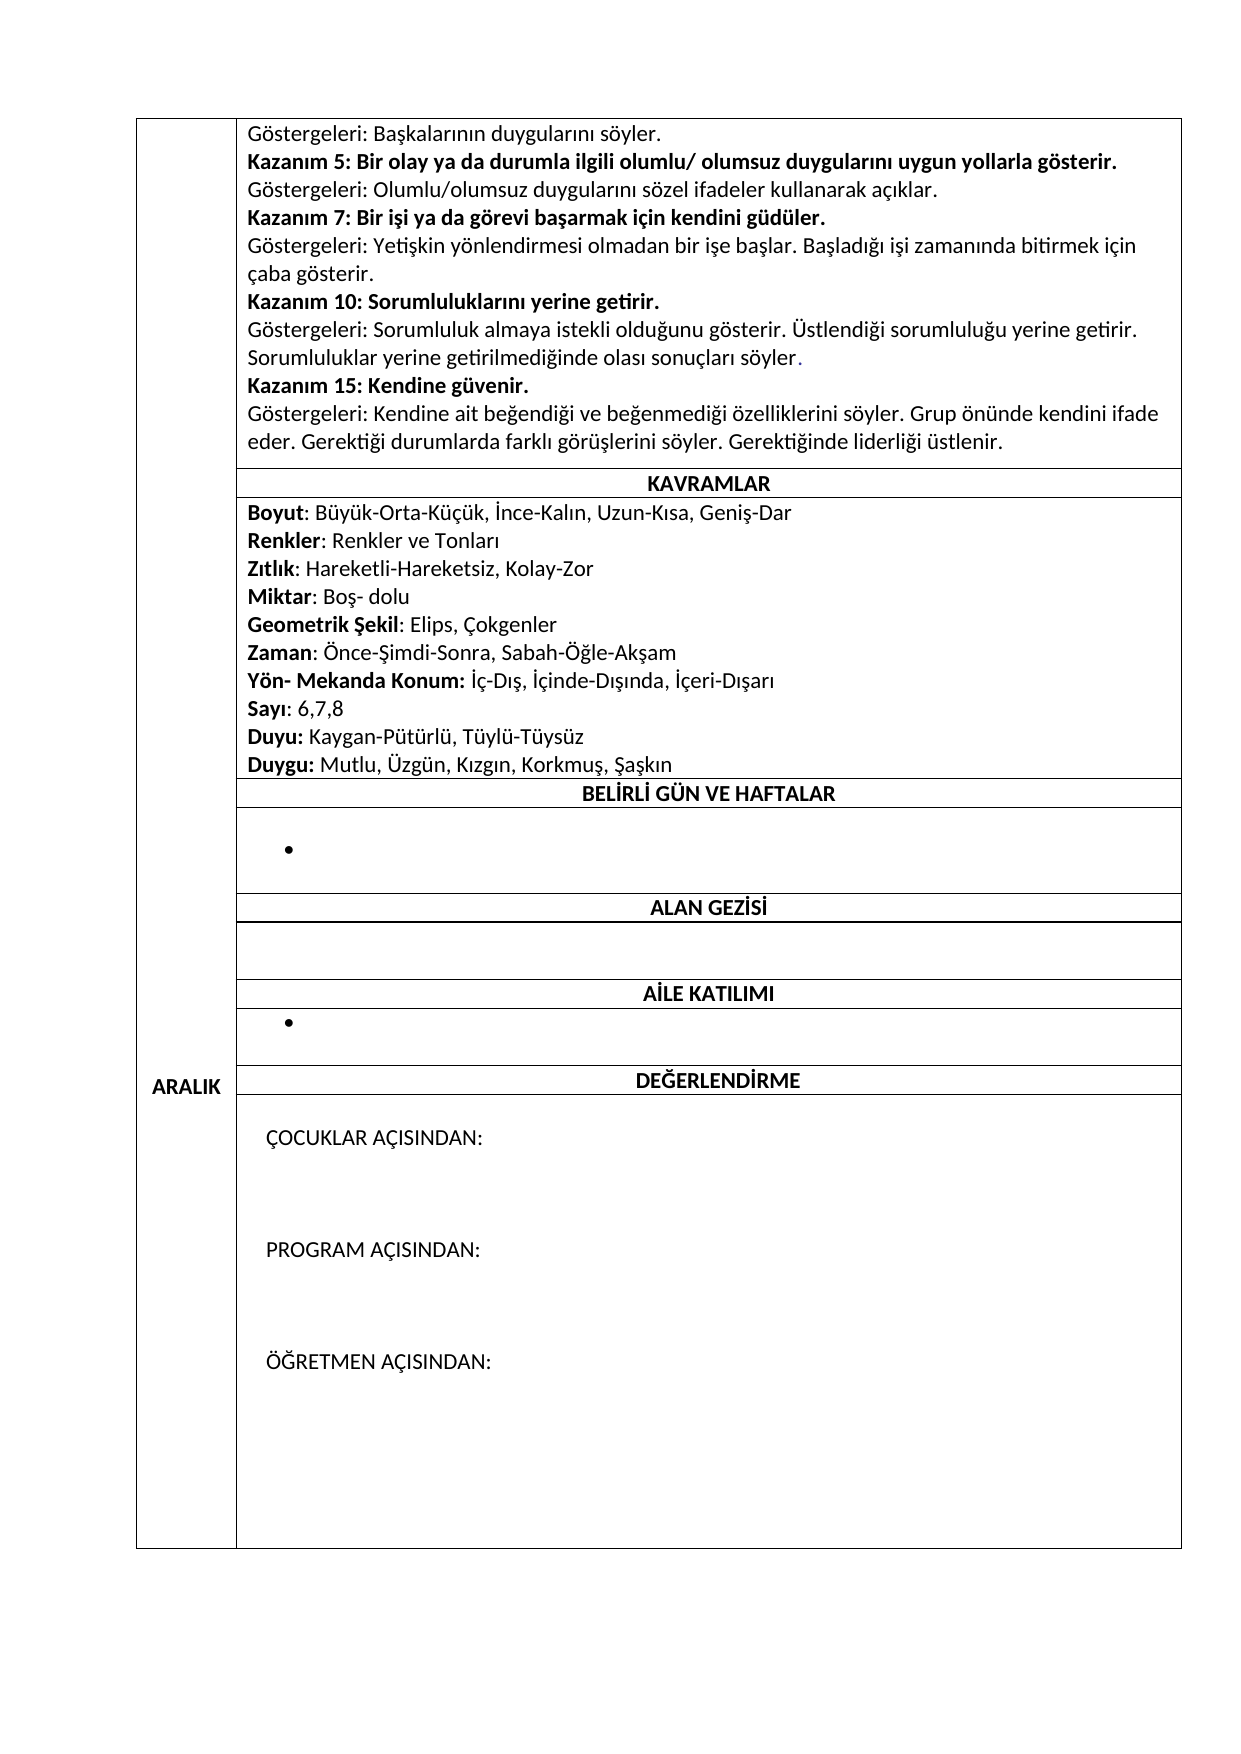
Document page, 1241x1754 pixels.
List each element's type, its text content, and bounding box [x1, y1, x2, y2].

table_cell [237, 1009, 1181, 1065]
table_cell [137, 119, 236, 1548]
table_cell [237, 923, 1181, 978]
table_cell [237, 119, 1181, 468]
table_cell [237, 808, 1181, 892]
table_cell BELİRLİ GÜN VE HAFTALAR [237, 779, 1181, 807]
table_cell DEĞERLENDİRME [237, 1066, 1181, 1094]
table_cell ÇOCUKLAR AÇISINDAN: PROGRAM AÇISINDAN: ÖĞRETMEN AÇISINDAN: [237, 1095, 1181, 1548]
table_cell ALAN GEZİSİ [237, 894, 1181, 921]
table_cell AİLE KATILIMI [237, 980, 1181, 1008]
table_cell KAVRAMLAR [237, 469, 1181, 497]
table_cell Boyut: Büyük-Orta-Küçük, İnce-Kalın, Uzun-Kısa, Geniş-Dar Renkler: Renkler ve Tonları Zıtlık: Hareketli-Hareketsiz, Kolay-Zor Miktar: Boş- dolu Geometrik Şekil: Elips, Çokgenler Zaman: Önce-Şimdi-Sonra, Sabah-Öğle-Akşam Yön- Mekanda Konum: İç-Dış, İçinde-Dışında, İçeri-Dışarı Sayı: 6,7,8 Duyu: Kaygan-Pütürlü, Tüylü-Tüysüz Duygu: Mutlu, Üzgün, Kızgın, Korkmuş, Şaşkın [237, 498, 1181, 778]
